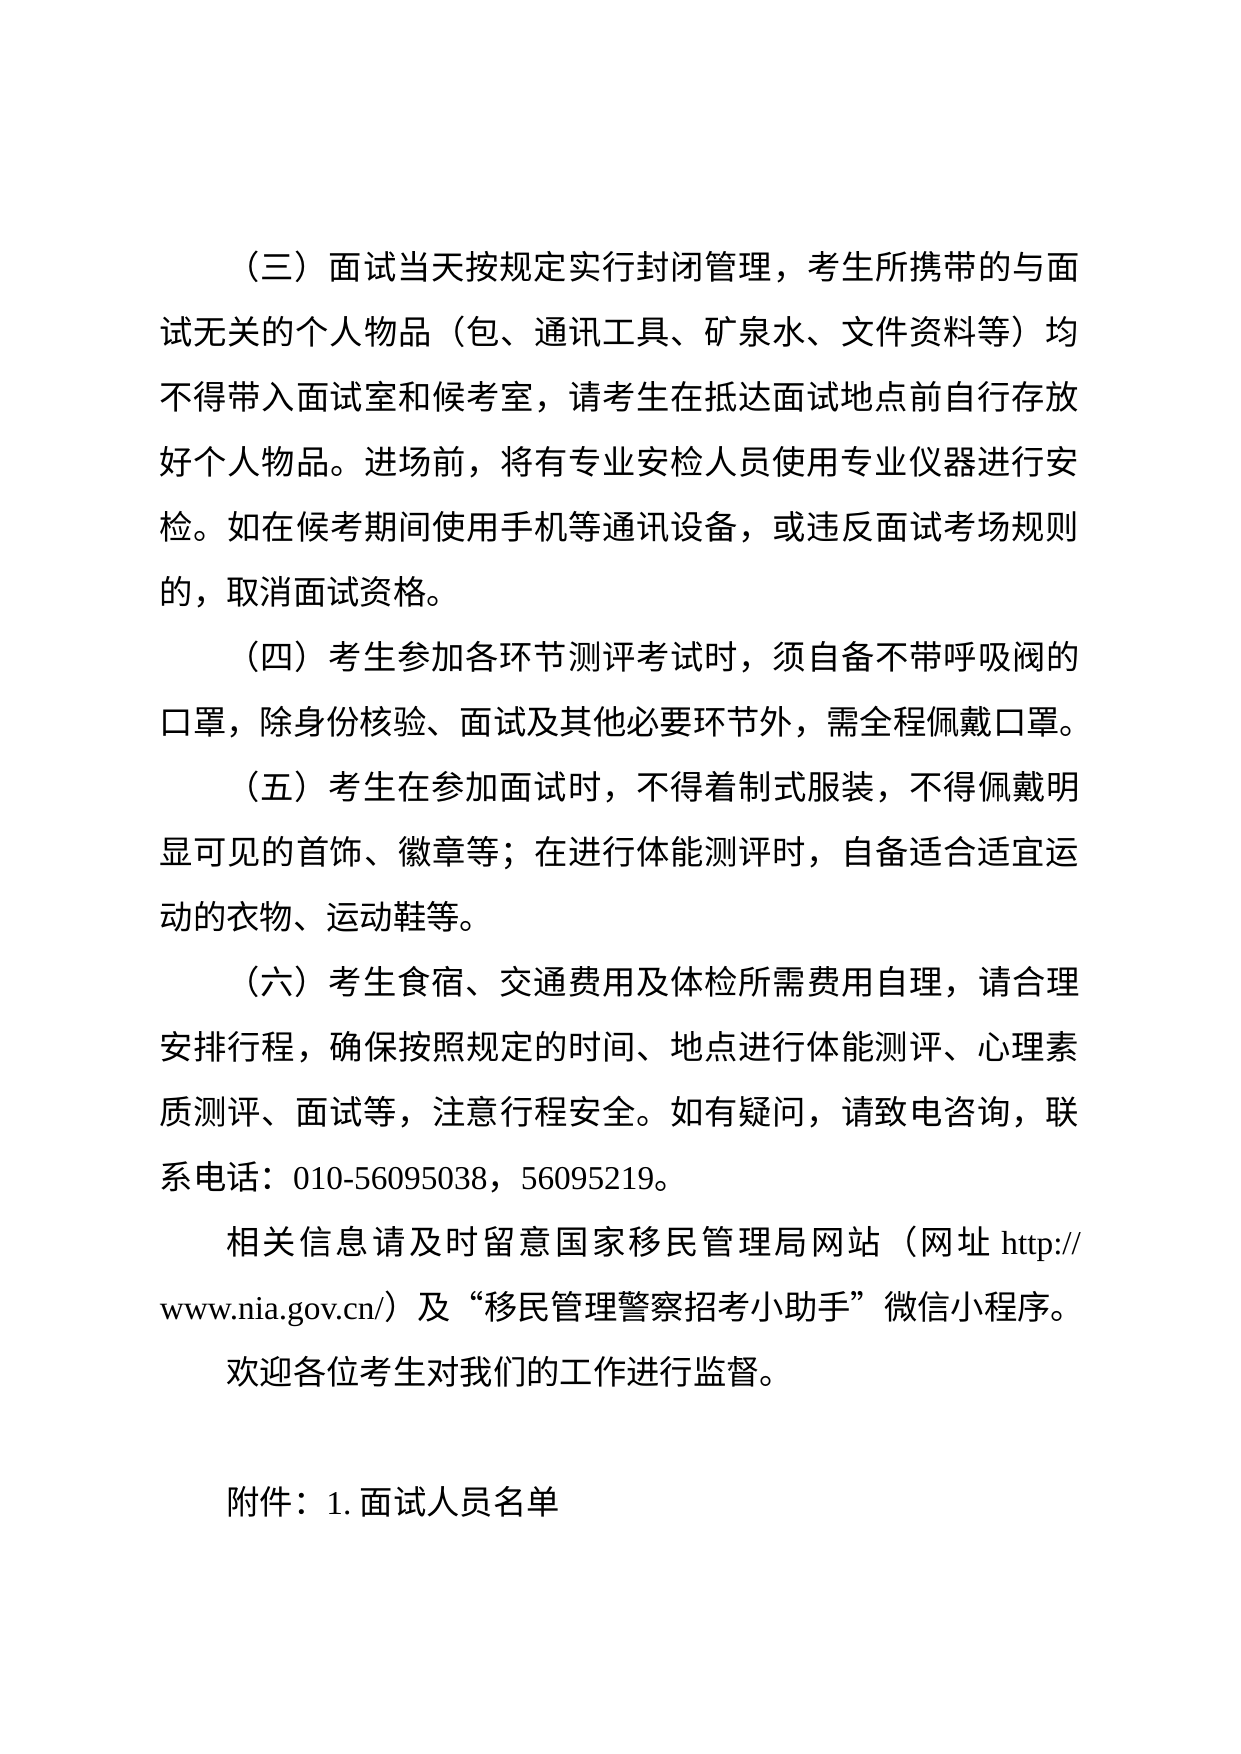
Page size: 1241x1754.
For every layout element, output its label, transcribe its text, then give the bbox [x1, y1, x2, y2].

text （三）面试当天按规定实行封闭管理，考生所携带的与面试无关的个人物品（包、通讯工具、矿泉水、文件资料等）均不得带入面试室和候考室，请考生在抵达面试地点前自行存放好个人物品。进场前，将有专业安检人员使用专业仪器进行安检。如在候考期间使用手机等通讯设备，或违反面试考场规则的，取消面试资格。 [159, 233, 1081, 623]
text 相关信息请及时留意国家移民管理局网站（网址http://www.nia.gov.cn/）及“移民管理警察招考小助手”微信小程序。 [159, 1208, 1081, 1304]
text （六）考生食宿、交通费用及体检所需费用自理，请合理安排行程，确保按照规定的时间、地点进行体能测评、心理素质测评、面试等，注意行程安全。如有疑问，请致电咨询，联系电话：010-56095038，56095219。 [159, 948, 1081, 1208]
text 附件：1. 面试人员名单 [159, 1468, 1081, 1533]
text （五）考生在参加面试时，不得着制式服装，不得佩戴明显可见的首饰、徽章等；在进行体能测评时，自备适合适宜运动的衣物、运动鞋等。 [159, 753, 1081, 948]
text 欢迎各位考生对我们的工作进行监督。 [159, 1338, 1081, 1403]
text （四）考生参加各环节测评考试时，须自备不带呼吸阀的口罩，除身份核验、面试及其他必要环节外，需全程佩戴口罩。 [159, 623, 1081, 753]
text 相关信息请及时留意国家移民管理局网站（网址http://www.nia.gov.cn/）及“移民管理警察招考小助手”微信小程序。 [159, 1305, 1081, 1338]
